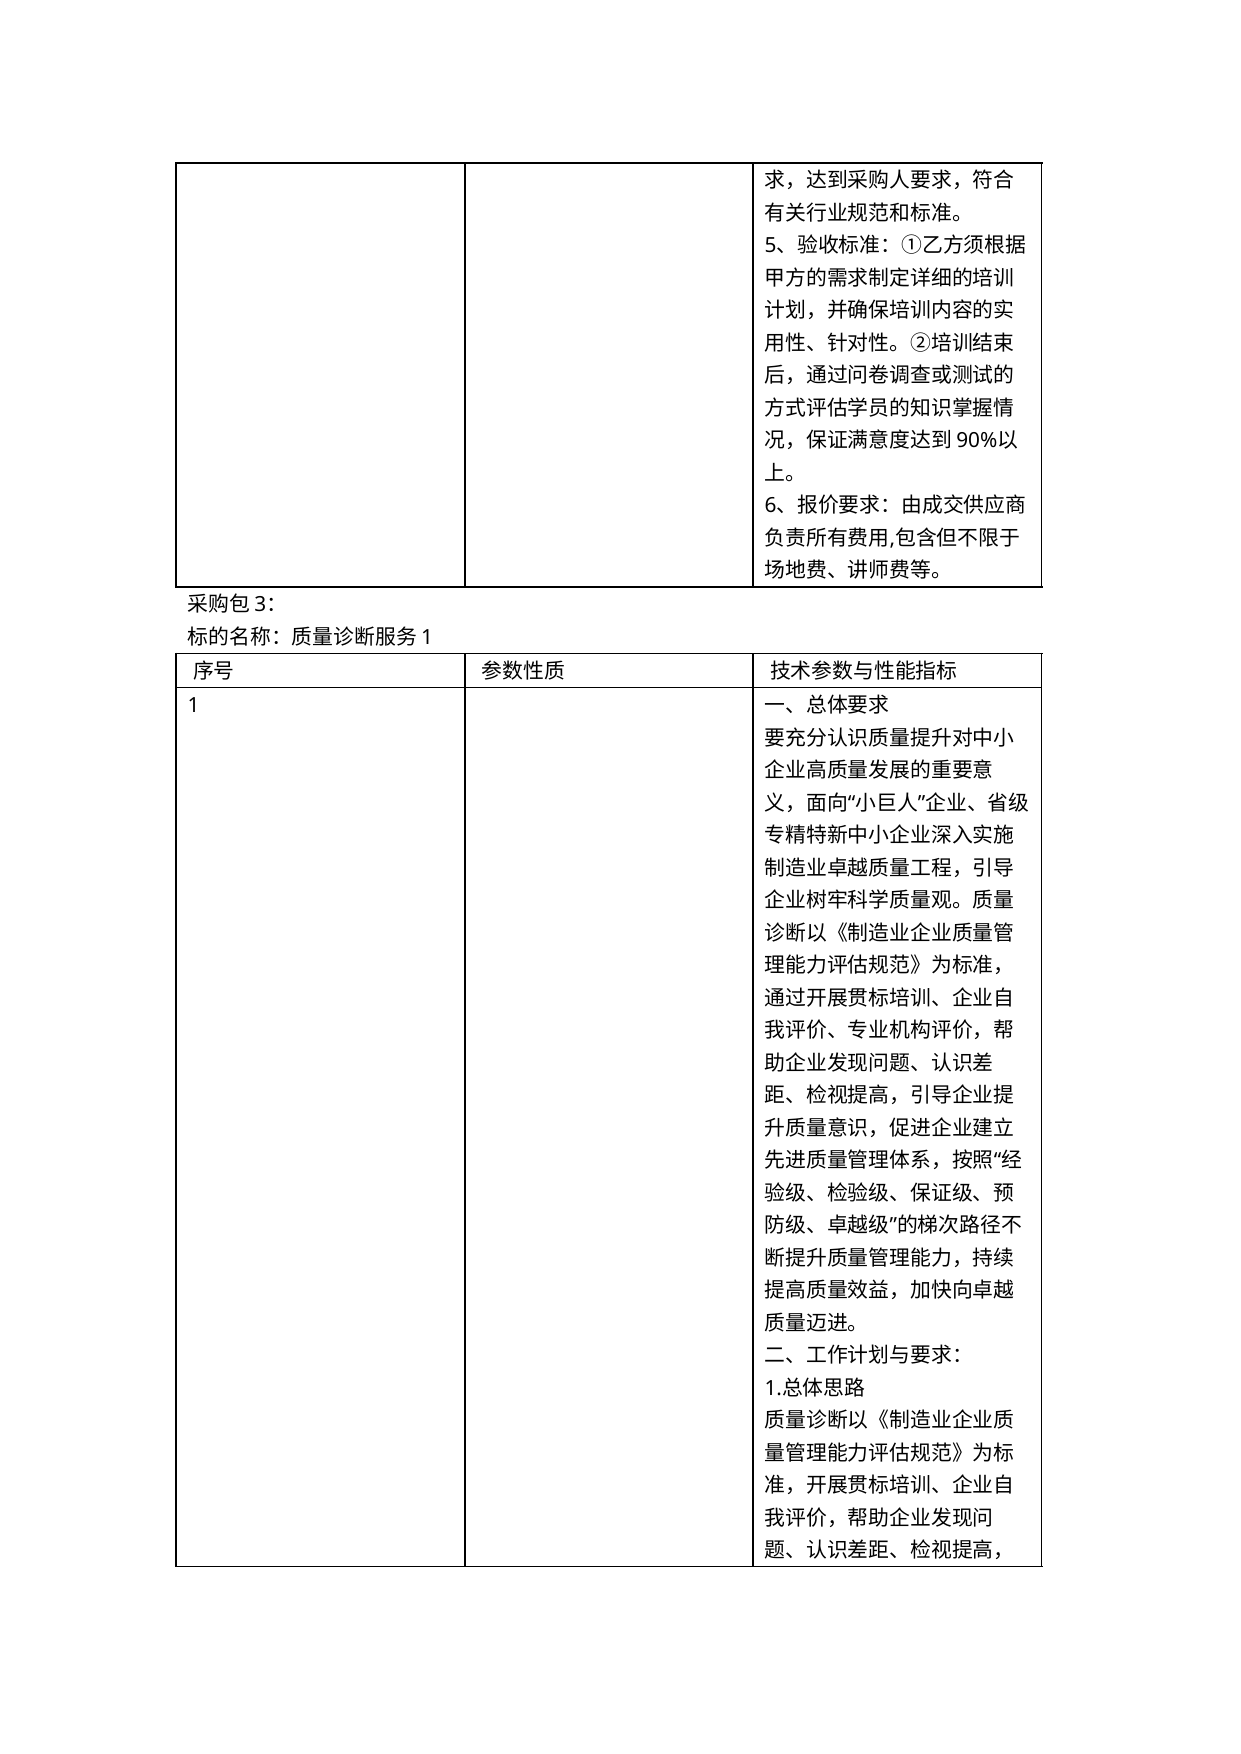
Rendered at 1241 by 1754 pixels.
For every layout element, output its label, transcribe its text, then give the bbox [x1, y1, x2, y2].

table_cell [754, 688, 1041, 1566]
table_header 参数性质 [466, 654, 752, 687]
table_header 序号 [177, 654, 464, 687]
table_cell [754, 164, 1041, 586]
text 标的名称：质量诊断服务1 [187, 620, 1053, 653]
table_cell 1 [177, 688, 464, 1566]
table_header 技术参数与性能指标 [754, 654, 1041, 687]
table_cell [466, 688, 752, 1566]
table_cell 1 [177, 164, 464, 586]
text 采购包3： [187, 588, 1053, 620]
table_cell [466, 164, 752, 586]
